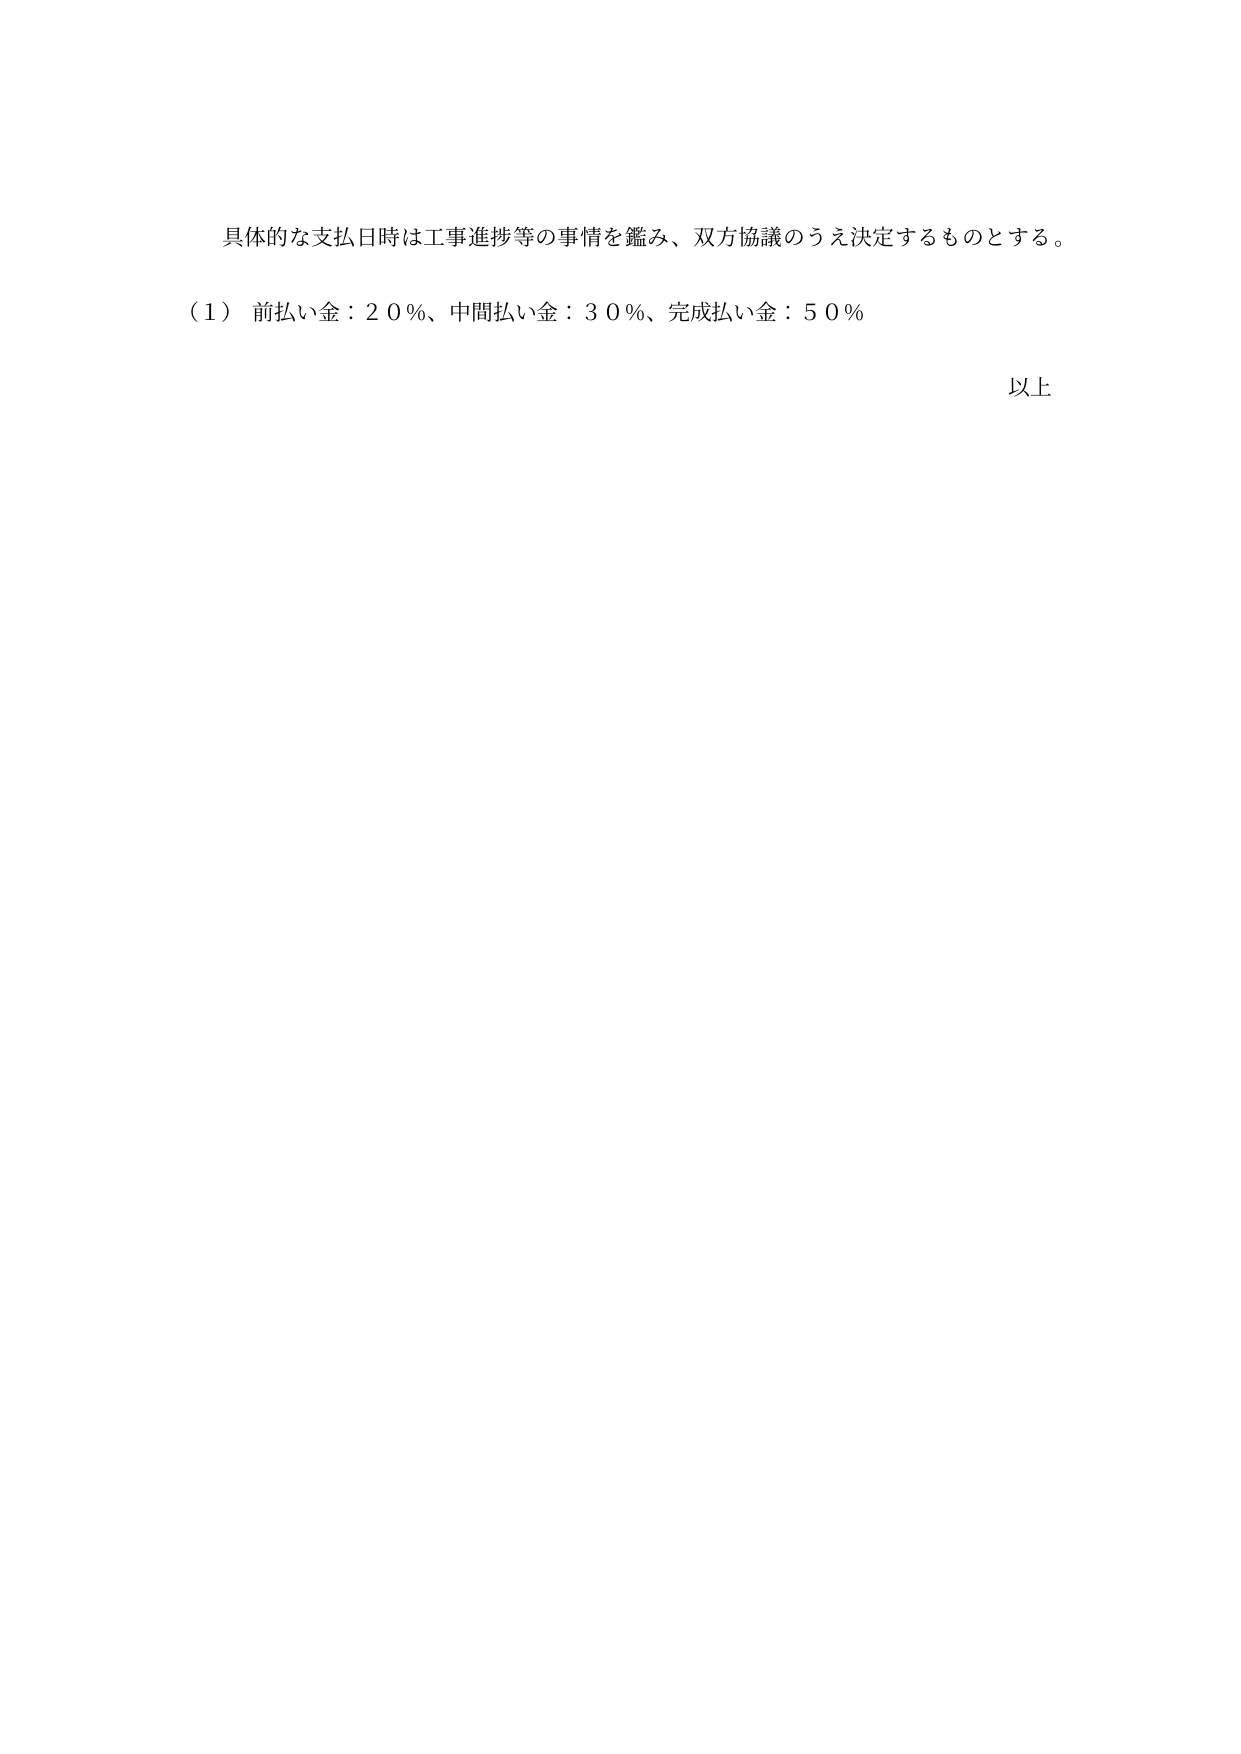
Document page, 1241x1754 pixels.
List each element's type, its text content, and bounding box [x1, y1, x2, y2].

text 以上 [177, 367, 1052, 404]
list 前払い金：２０％、中間払い金：３０％、完成払い金：５０％ [177, 292, 1054, 329]
text 具体的な支払日時は工事進捗等の事情を鑑み、双方協議のうえ決定するものとする。 [178, 217, 1054, 292]
